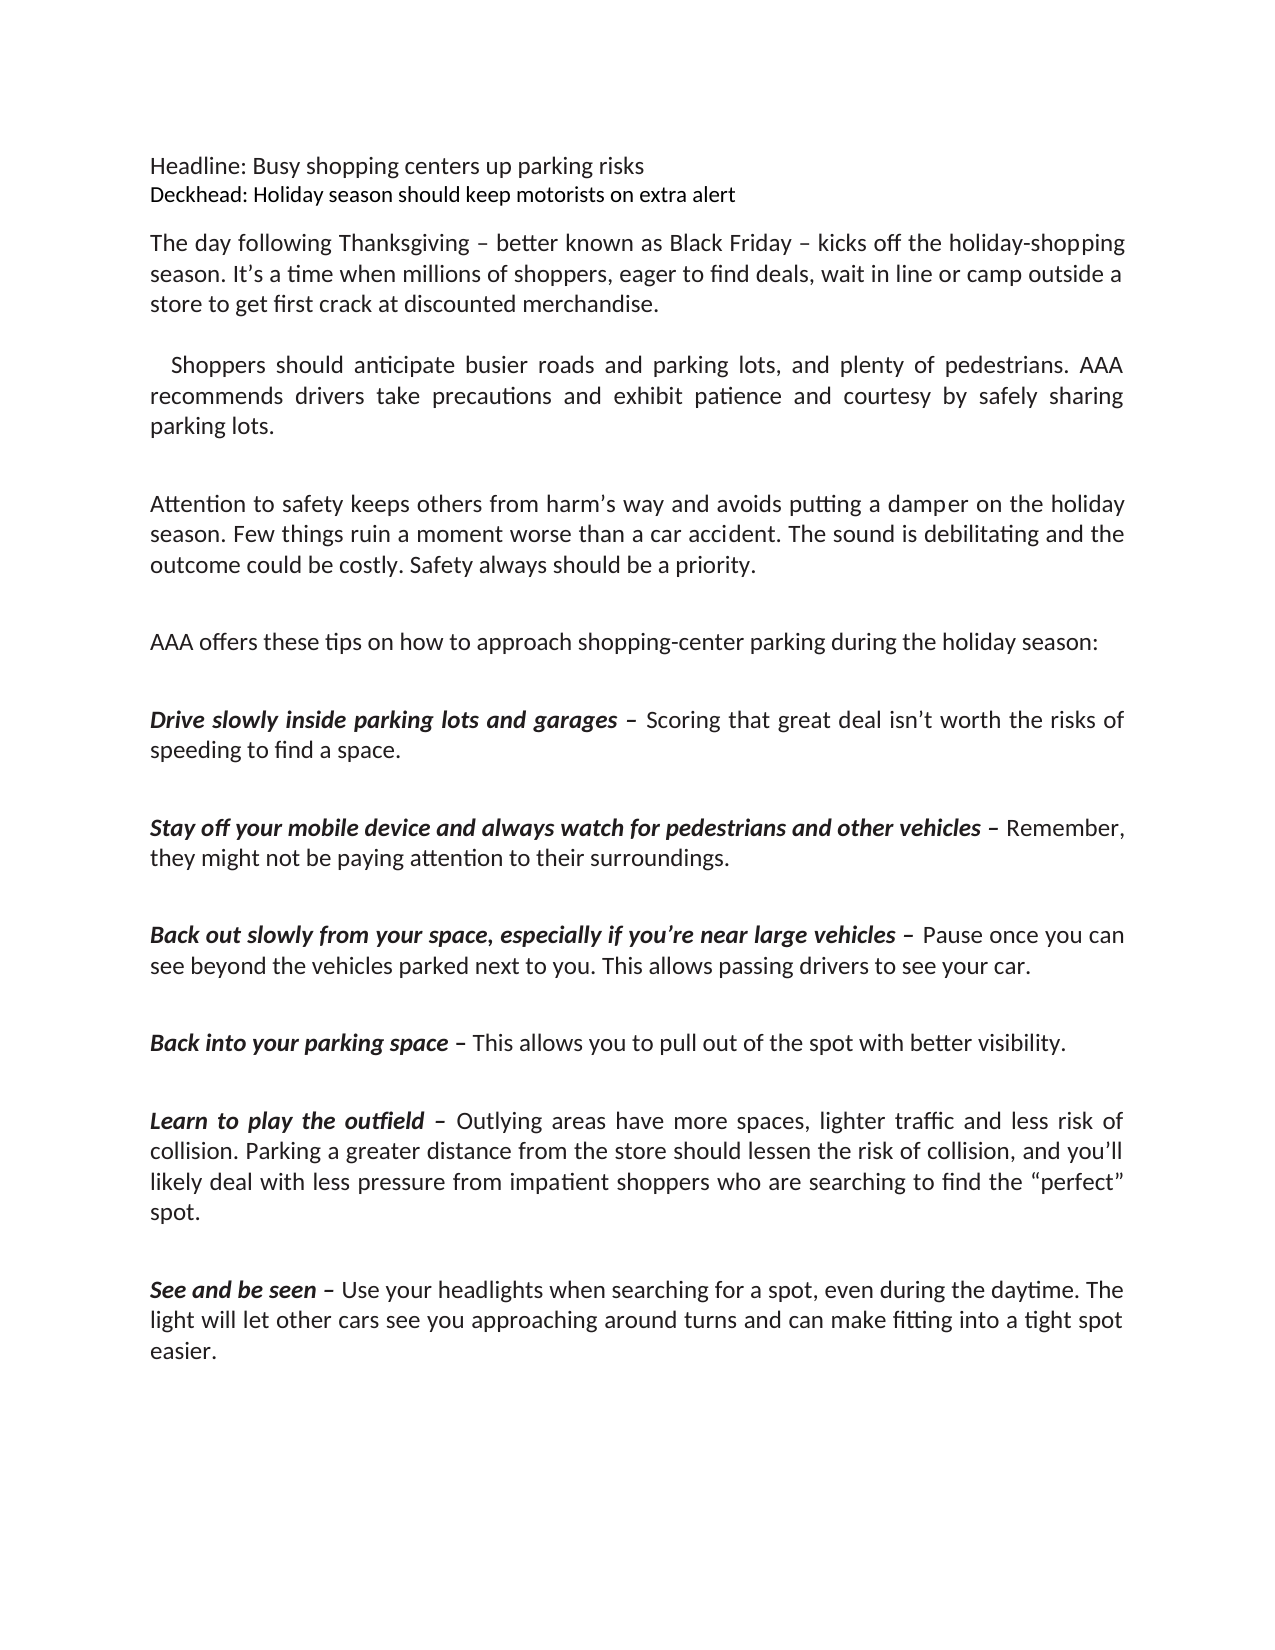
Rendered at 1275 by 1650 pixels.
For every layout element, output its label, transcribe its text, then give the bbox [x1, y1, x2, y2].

text AAA offers these tips on how to approach shopping-center parking during the holiday season: [150, 626, 1125, 657]
text Deckhead: Holiday season should keep motorists on extra alert [150, 181, 1125, 208]
text The day following Thanksgiving – better known as Black Friday – kicks off the holiday-shopping season. It’s a time when millions of shoppers, eager to find deals, wait in line or camp outside a store to get first crack at discounted merchandise. [150, 227, 1125, 319]
text Attention to safety keeps others from harm’s way and avoids putting a damper on the holiday season. Few things ruin a moment worse than a car accident. The sound is debilitating and the outcome could be costly. Safety always should be a priority. [150, 488, 1125, 579]
text Shoppers should anticipate busier roads and parking lots, and plenty of pedestrians. AAA recommends drivers take precautions and exhibit patience and courtesy by safely sharing parking lots. [150, 349, 1125, 441]
text Back out slowly from your space, especially if you’re near large vehicles – Pause once you can see beyond the vehicles parked next to you. This allows passing drivers to see your car. [150, 919, 1125, 981]
text See and be seen – Use your headlights when searching for a spot, even during the daytime. The light will let other cars see you approaching around turns and can make fitting into a tight spot easier. [150, 1274, 1125, 1365]
text Back into your parking space – This allows you to pull out of the spot with better visibility. [150, 1027, 1125, 1058]
text Drive slowly inside parking lots and garages – Scoring that great deal isn’t worth the risks of speeding to find a space. [150, 704, 1125, 765]
text Learn to play the outfield – Outlying areas have more spaces, lighter traffic and less risk of collision. Parking a greater distance from the store should lessen the risk of collision, and you’ll likely deal with less pressure from impatient shoppers who are searching to find the “perfect” spot. [150, 1105, 1125, 1227]
text Stay off your mobile device and always watch for pedestrians and other vehicles – Remember, they might not be paying attention to their surroundings. [150, 812, 1125, 873]
text Headline: Busy shopping centers up parking risks [150, 150, 1125, 181]
